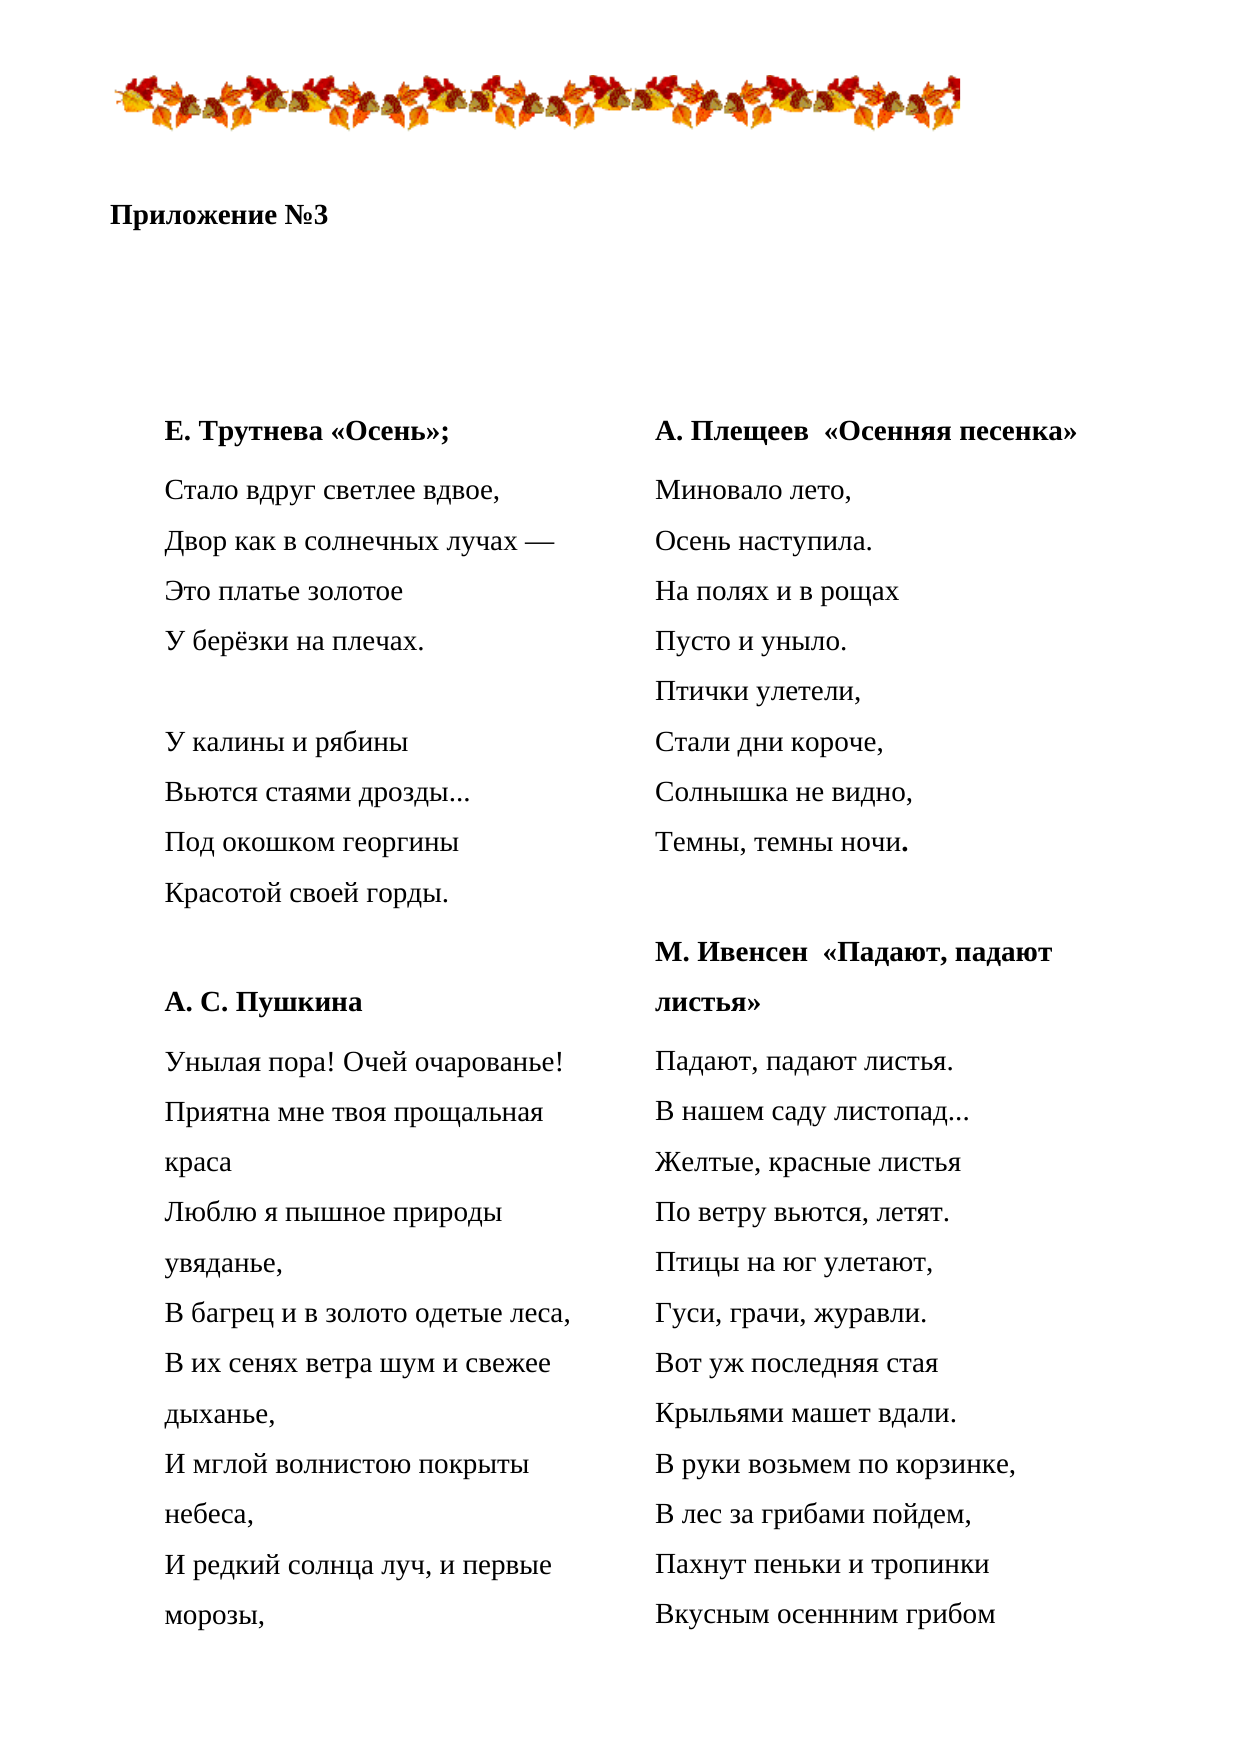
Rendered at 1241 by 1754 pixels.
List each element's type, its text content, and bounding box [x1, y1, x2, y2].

picture [112, 75, 961, 133]
text Приложение №3 [110, 147, 1156, 230]
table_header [620, 413, 1111, 1652]
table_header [130, 413, 620, 1652]
